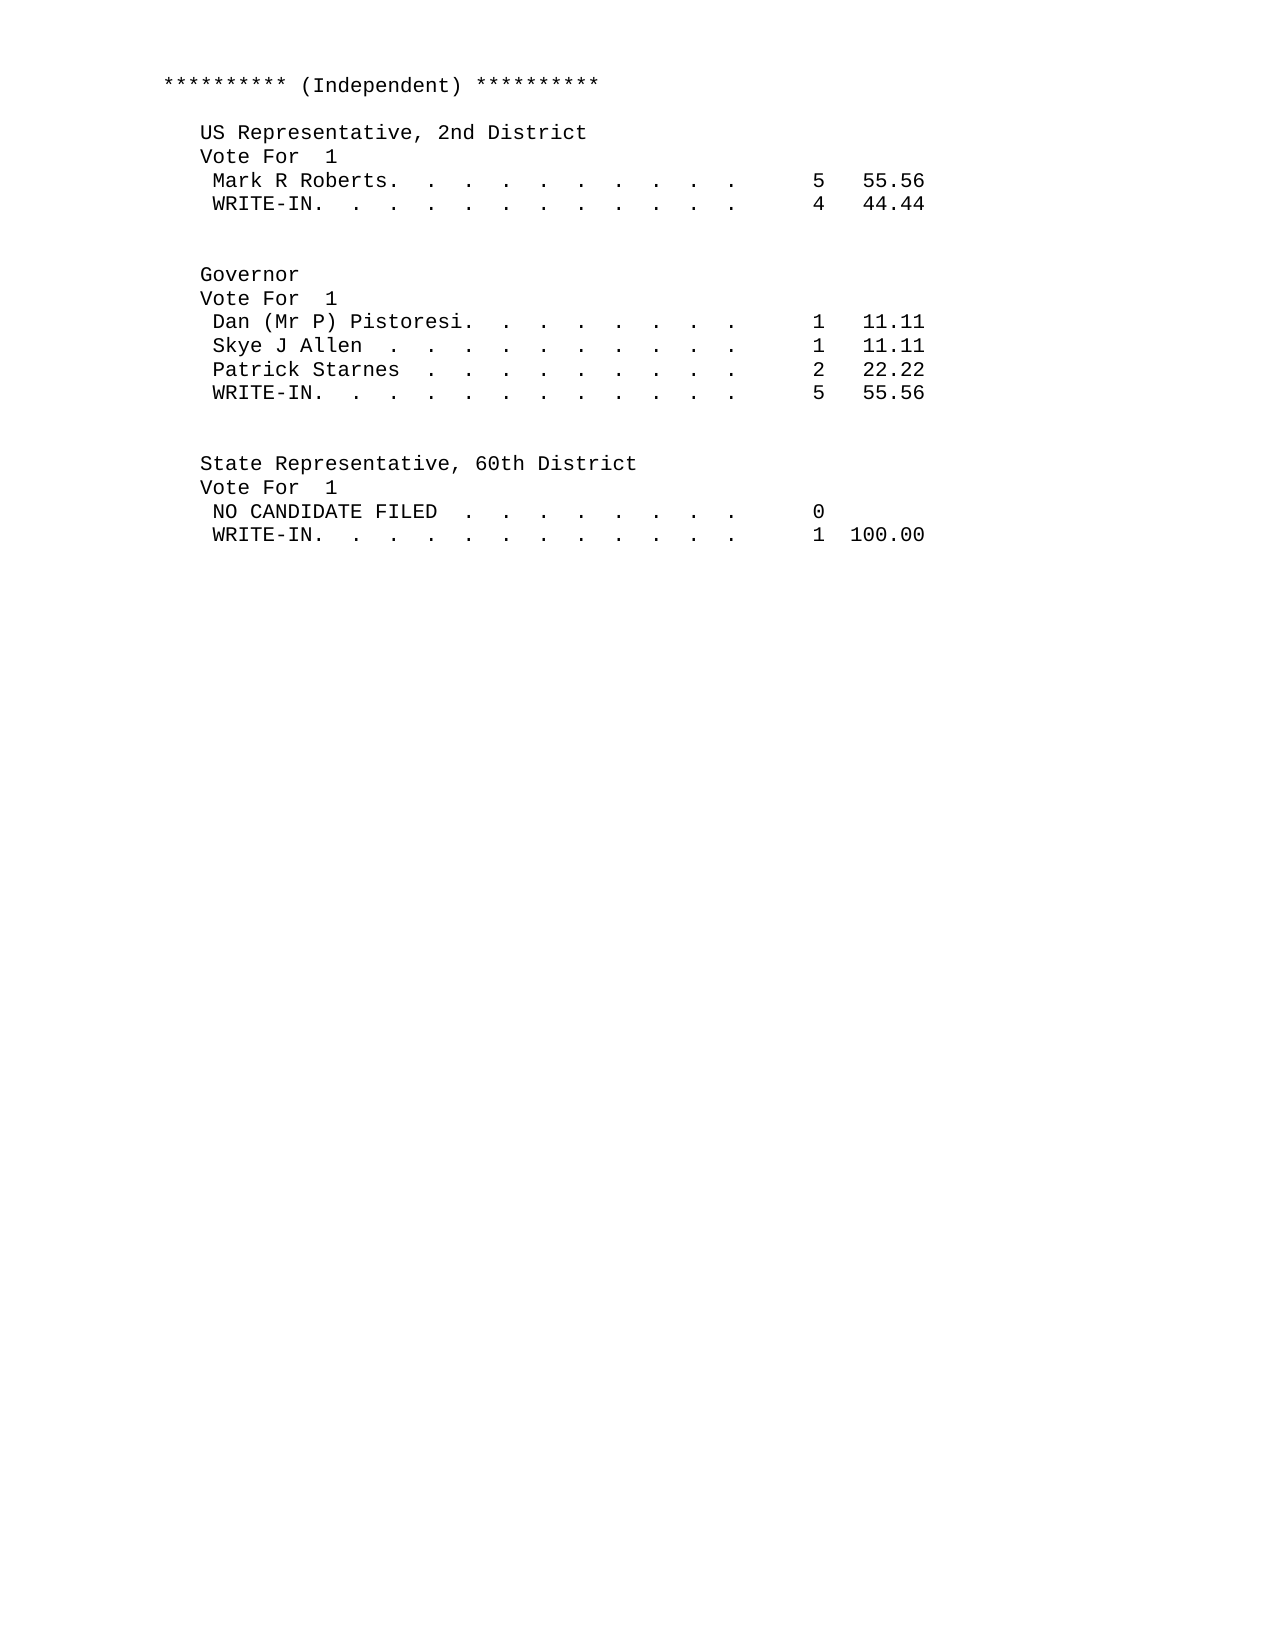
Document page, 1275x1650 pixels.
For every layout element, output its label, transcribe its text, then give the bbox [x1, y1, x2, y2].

text Vote For 1 [75, 146, 1200, 169]
text WRITE-IN. . . . . . . . . . . . 4 44.44 [75, 193, 1200, 217]
text US Representative, 2nd District [75, 122, 1200, 146]
text Mark R Roberts. . . . . . . . . . 5 55.56 [75, 169, 1200, 193]
text NO CANDIDATE FILED . . . . . . . . 0 [75, 501, 1200, 524]
text Dan (Mr P) Pistoresi. . . . . . . . 1 11.11 [75, 311, 1200, 335]
text Vote For 1 [75, 477, 1200, 501]
text WRITE-IN. . . . . . . . . . . . 1 100.00 [75, 524, 1200, 548]
text Skye J Allen . . . . . . . . . . 1 11.11 [75, 335, 1200, 359]
text ********** (Independent) ********** [75, 75, 1200, 99]
text Patrick Starnes . . . . . . . . . 2 22.22 [75, 359, 1200, 382]
text Vote For 1 [75, 288, 1200, 311]
text State Representative, 60th District [75, 453, 1200, 477]
text Governor [75, 264, 1200, 288]
text WRITE-IN. . . . . . . . . . . . 5 55.56 [75, 382, 1200, 406]
